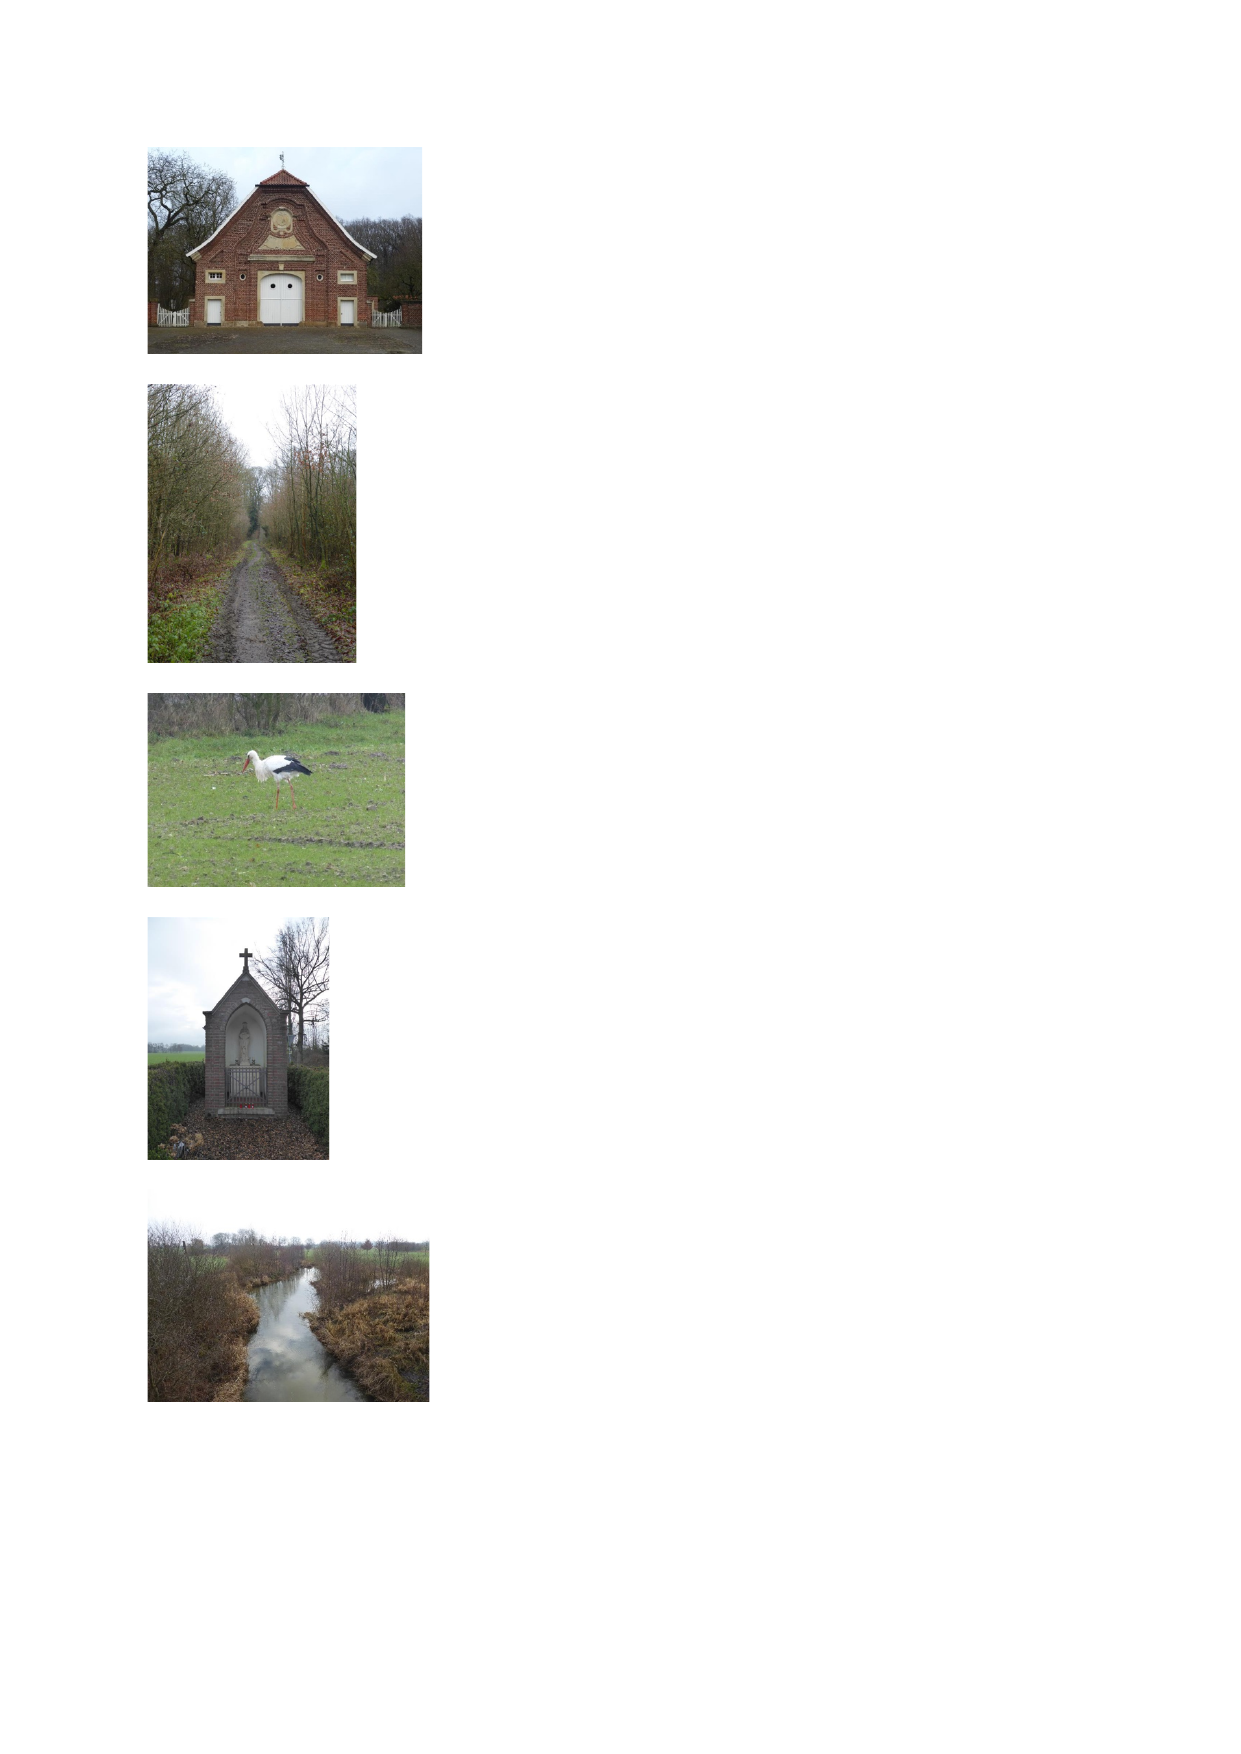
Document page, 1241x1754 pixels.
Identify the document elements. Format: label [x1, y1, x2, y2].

picture [147, 384, 357, 663]
picture [147, 147, 423, 354]
picture [147, 693, 406, 887]
picture [147, 1189, 430, 1402]
picture [147, 917, 330, 1160]
